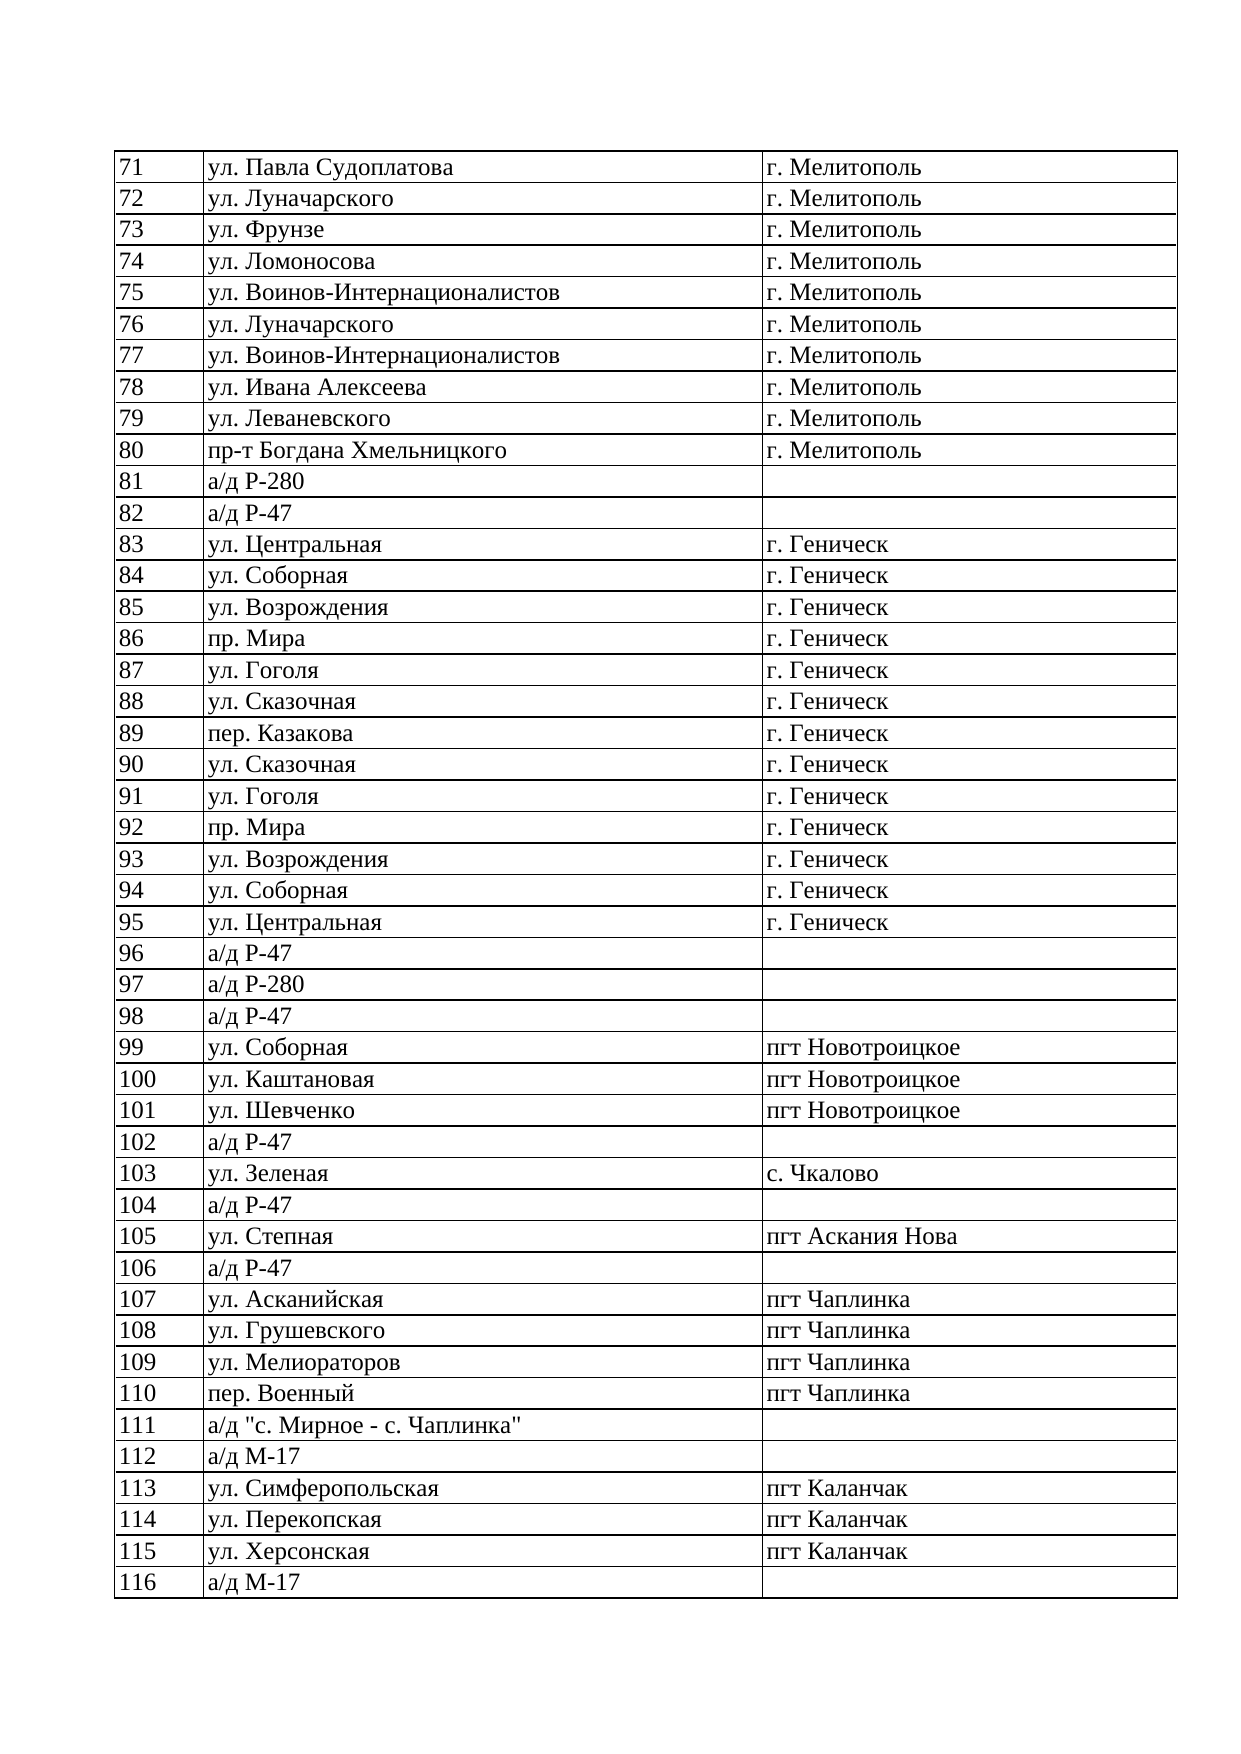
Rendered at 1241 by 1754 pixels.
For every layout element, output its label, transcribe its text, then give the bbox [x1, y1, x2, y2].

table_cell г. Мелитополь [763, 181, 1177, 213]
table_cell 88 [115, 686, 203, 716]
table_cell 72 [115, 183, 203, 213]
table_cell ул. Луначарского [204, 309, 762, 339]
table_cell ул. Херсонская [204, 1536, 762, 1566]
table_cell г. Геническ [763, 685, 1177, 716]
table_cell пгт Новотроицкое [763, 1031, 1177, 1062]
table_cell г. Геническ [763, 590, 1177, 622]
table_cell 112 [115, 1441, 203, 1471]
table_cell 106 [115, 1252, 203, 1282]
table_cell г. Геническ [763, 748, 1177, 779]
table_cell ул. Фрунзе [204, 215, 762, 244]
table_cell пгт Каланчак [763, 1471, 1177, 1503]
table_cell г. Мелитополь [763, 433, 1177, 464]
table_cell [763, 1566, 1177, 1597]
table_cell 86 [115, 623, 203, 653]
table_cell а/д "с. Мирное - с. Чаплинка" [204, 1410, 762, 1440]
table_cell ул. Асканийская [204, 1284, 762, 1314]
table_cell ул. Ломоносова [204, 246, 762, 276]
table_cell пгт Чаплинка [763, 1314, 1177, 1345]
table_cell 73 [115, 214, 203, 244]
table_cell [763, 1440, 1177, 1471]
table_cell 94 [115, 875, 203, 905]
table_cell ул. Возрождения [204, 592, 762, 622]
table_cell 74 [115, 245, 203, 276]
table_cell ул. Степная [204, 1221, 762, 1251]
table_cell г. Геническ [763, 622, 1177, 653]
table_cell 78 [115, 371, 203, 402]
table_cell [763, 1125, 1177, 1157]
table_cell 114 [115, 1504, 203, 1534]
table_cell г. Мелитополь [763, 339, 1177, 370]
table_cell 107 [115, 1284, 203, 1314]
table_cell пгт Чаплинка [763, 1377, 1177, 1408]
table_cell 105 [115, 1221, 203, 1251]
table_cell пгт Чаплинка [763, 1345, 1177, 1377]
table_cell г. Геническ [763, 905, 1177, 936]
table_cell г. Мелитополь [763, 213, 1177, 244]
table_cell г. Мелитополь [763, 244, 1177, 276]
table_cell г. Геническ [763, 559, 1177, 590]
table_cell ул. Сказочная [204, 686, 762, 716]
table_cell 100 [115, 1063, 203, 1094]
table_cell 79 [115, 403, 203, 433]
table_cell 98 [115, 1000, 203, 1031]
table_cell а/д М-17 [204, 1441, 762, 1471]
table_cell г. Геническ [763, 842, 1177, 873]
table_cell [763, 465, 1177, 496]
table_cell 71 [115, 152, 203, 181]
table_cell 85 [115, 591, 203, 622]
table_cell а/д Р-280 [204, 970, 762, 999]
table_cell 97 [115, 969, 203, 999]
table_cell а/д Р-47 [204, 1127, 762, 1157]
table_cell ул. Гоголя [204, 781, 762, 811]
table_cell 91 [115, 780, 203, 811]
table_cell 108 [115, 1315, 203, 1345]
table_cell ул. Гоголя [204, 655, 762, 685]
table_cell 113 [115, 1472, 203, 1503]
table_cell 101 [115, 1095, 203, 1125]
table_cell пгт Каланчак [763, 1534, 1177, 1566]
table_cell а/д Р-47 [204, 938, 762, 968]
table_cell ул. Симферопольская [204, 1473, 762, 1503]
table_cell ул. Шевченко [204, 1095, 762, 1125]
table_cell 81 [115, 466, 203, 496]
table_cell г. Мелитополь [763, 402, 1177, 433]
table_cell 116 [115, 1567, 203, 1597]
table_cell ул. Мелиораторов [204, 1347, 762, 1377]
table_cell пгт Чаплинка [763, 1283, 1177, 1314]
table_cell ул. Сказочная [204, 749, 762, 779]
table_cell 102 [115, 1126, 203, 1157]
table_cell 95 [115, 906, 203, 936]
table_cell 82 [115, 497, 203, 527]
table_cell а/д Р-47 [204, 1190, 762, 1219]
table_cell ул. Соборная [204, 1032, 762, 1062]
table_cell пр. Мира [204, 812, 762, 842]
table_cell 104 [115, 1189, 203, 1219]
table_cell г. Геническ [763, 779, 1177, 811]
table_cell пер. Военный [204, 1378, 762, 1408]
table_cell ул. Центральная [204, 529, 762, 559]
table_cell 115 [115, 1535, 203, 1566]
table_cell 87 [115, 654, 203, 685]
table_cell [763, 1188, 1177, 1219]
table_cell 80 [115, 434, 203, 464]
table_cell ул. Соборная [204, 561, 762, 590]
table_cell г. Мелитополь [763, 370, 1177, 402]
table_cell 109 [115, 1346, 203, 1377]
table_cell г. Геническ [763, 716, 1177, 748]
table_cell г. Геническ [763, 811, 1177, 842]
table_cell с. Чкалово [763, 1157, 1177, 1188]
table_cell [763, 1251, 1177, 1282]
table_cell ул. Ивана Алексеева [204, 372, 762, 402]
table_cell ул. Зеленая [204, 1158, 762, 1188]
table_cell 111 [115, 1409, 203, 1440]
table_cell ул. Воинов-Интернационалистов [204, 277, 762, 307]
table_cell г. Геническ [763, 653, 1177, 685]
table_cell ул. Соборная [204, 875, 762, 905]
table_cell 83 [115, 529, 203, 559]
table_cell 110 [115, 1378, 203, 1408]
table_cell ул. Луначарского [204, 183, 762, 213]
table_cell 76 [115, 308, 203, 339]
table_cell 92 [115, 812, 203, 842]
table_cell 96 [115, 938, 203, 968]
table_cell [763, 968, 1177, 999]
table_cell 77 [115, 340, 203, 370]
table_cell ул. Воинов-Интернационалистов [204, 340, 762, 370]
table_cell г. Мелитополь [763, 276, 1177, 307]
table_cell ул. Павла Судоплатова [204, 152, 762, 181]
table_cell а/д Р-47 [204, 498, 762, 527]
table_cell ул. Леваневского [204, 403, 762, 433]
table_cell пер. Казакова [204, 718, 762, 748]
table_cell а/д Р-47 [204, 1001, 762, 1031]
table_cell пгт Каланчак [763, 1503, 1177, 1534]
table_cell 84 [115, 560, 203, 590]
table_cell ул. Каштановая [204, 1064, 762, 1094]
table_cell [763, 496, 1177, 527]
table_cell а/д Р-280 [204, 466, 762, 496]
table_cell [763, 999, 1177, 1031]
table_cell ул. Перекопская [204, 1504, 762, 1534]
table_cell ул. Центральная [204, 907, 762, 936]
table_cell ул. Грушевского [204, 1316, 762, 1345]
table_cell г. Геническ [763, 874, 1177, 905]
table_cell г. Геническ [763, 528, 1177, 559]
table_cell 103 [115, 1158, 203, 1188]
table_cell г. Мелитополь [763, 307, 1177, 339]
table_cell 93 [115, 843, 203, 873]
table_cell г. Мелитополь [763, 152, 1177, 181]
table_cell пгт Новотроицкое [763, 1062, 1177, 1094]
table_cell ул. Возрождения [204, 844, 762, 873]
table_cell а/д Р-47 [204, 1253, 762, 1282]
table_cell 99 [115, 1032, 203, 1062]
table_cell пр. Мира [204, 623, 762, 653]
table_cell пгт Новотроицкое [763, 1094, 1177, 1125]
table_cell 89 [115, 717, 203, 748]
table_cell [763, 1408, 1177, 1440]
table_cell пр-т Богдана Хмельницкого [204, 435, 762, 464]
table_cell [763, 936, 1177, 968]
table_cell а/д М-17 [204, 1567, 762, 1597]
table_cell 75 [115, 277, 203, 307]
table_cell пгт Аскания Нова [763, 1220, 1177, 1251]
table_cell 90 [115, 749, 203, 779]
